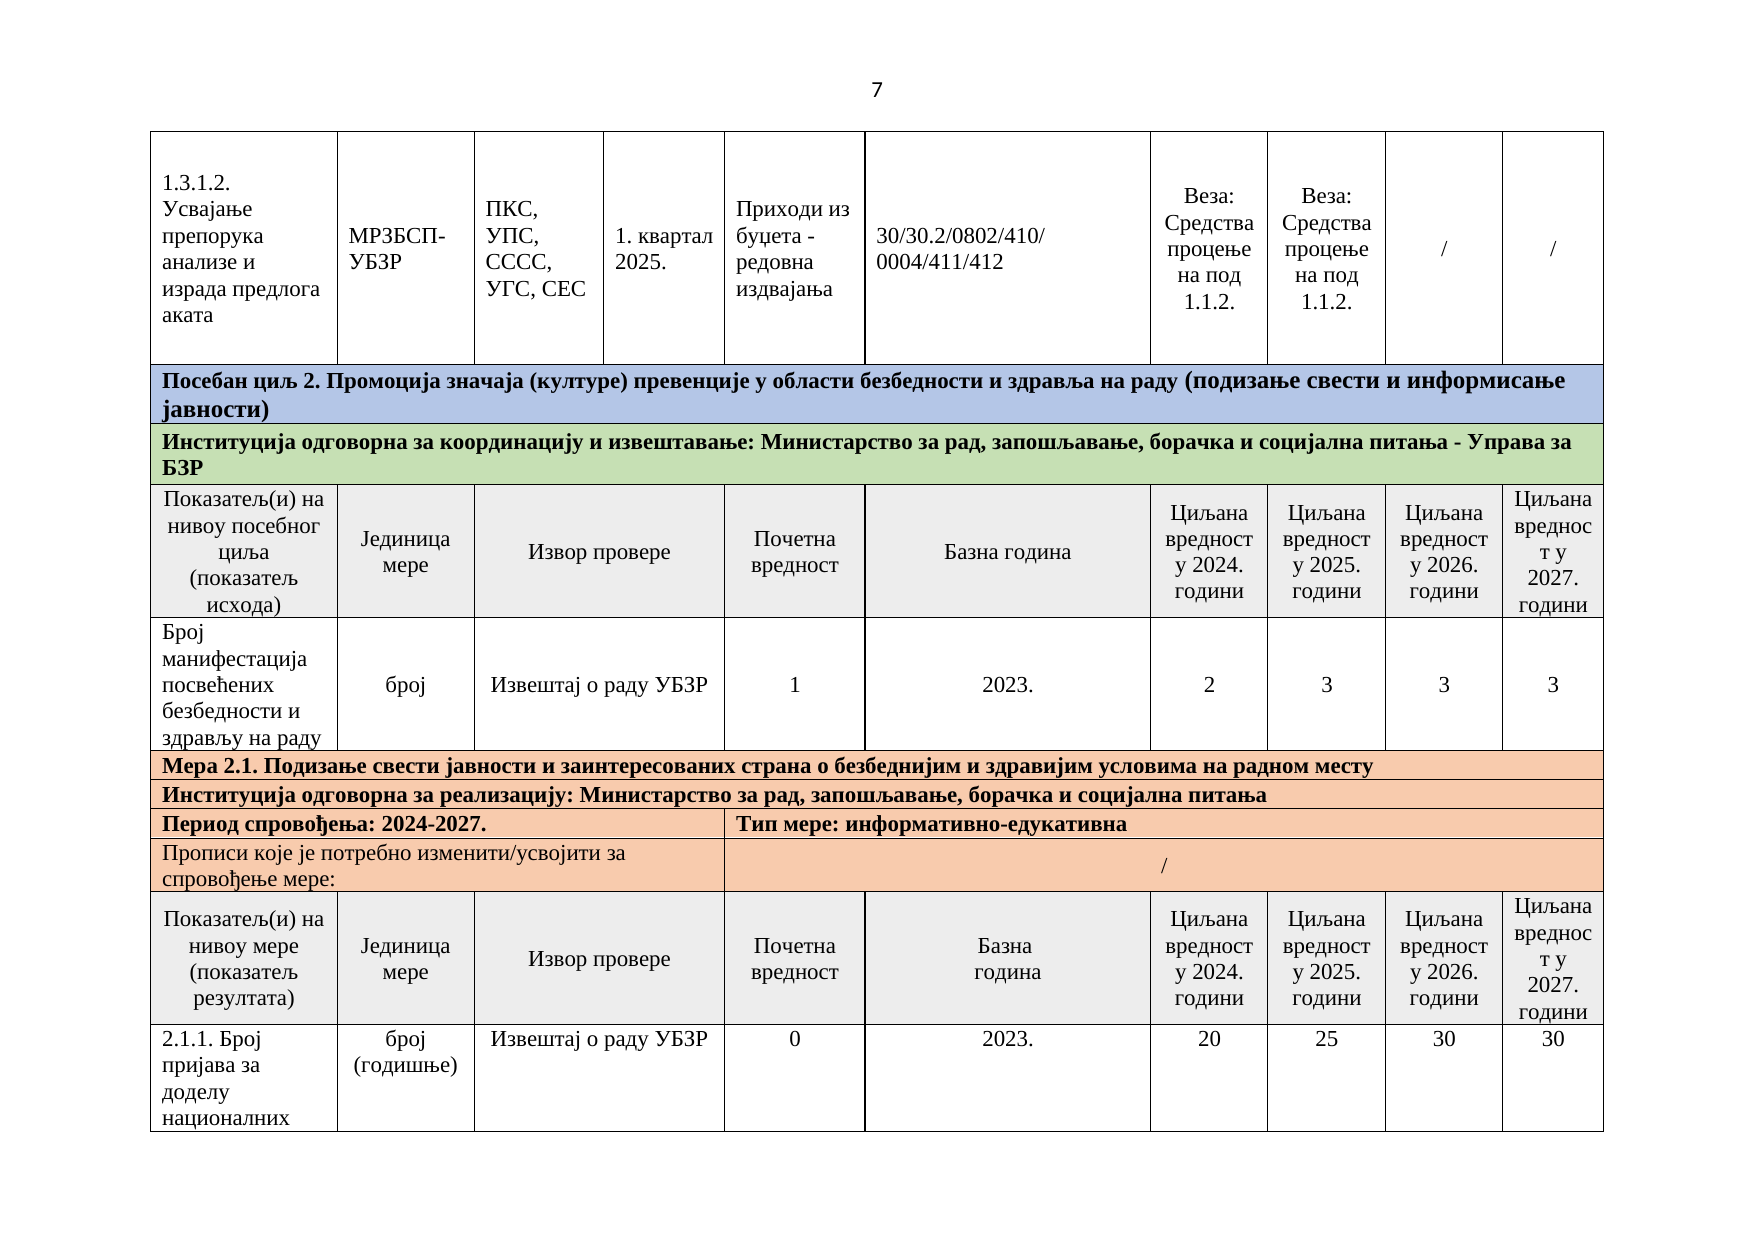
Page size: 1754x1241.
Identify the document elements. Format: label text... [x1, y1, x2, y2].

table_cell број (годишње) [338, 1025, 474, 1131]
table_cell Веза: Средства процењена под 1.1.2. [1268, 132, 1385, 364]
table_cell 2023. [866, 1025, 1150, 1131]
table_cell Мера 2.1. Подизање свести јавности и заинтересованих страна о безбеднијим и здравијим условима на радном месту [151, 751, 1603, 779]
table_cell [475, 1025, 724, 1131]
table_cell Период спровођења: 2024-2027. [151, 809, 724, 837]
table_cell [475, 132, 603, 364]
table_cell Прописи које је потребно изменити/усвојити за спровођење мере: [151, 839, 724, 891]
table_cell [151, 1025, 337, 1131]
table_cell Базна година [866, 485, 1150, 617]
table_cell / [1503, 132, 1603, 364]
table_cell 1. квартал 2025. [604, 132, 724, 364]
table_cell 2023. [866, 618, 1150, 750]
table_cell 30 [1386, 1025, 1502, 1131]
table_cell Базна година [866, 892, 1150, 1024]
table_cell 25 [1268, 1025, 1385, 1131]
table_cell Извештај о раду УБЗР [475, 618, 724, 750]
table_cell 1 [725, 618, 864, 750]
table_cell Циљана вредност у 2024. години [1151, 485, 1267, 617]
table_cell 3 [1386, 618, 1502, 750]
table_cell Циљана вредност у 2026. години [1386, 485, 1502, 617]
table_cell / [725, 839, 1603, 891]
table_cell Циљана вредност у 2026. години [1386, 892, 1502, 1024]
table_cell 1.3.1.2. Усвајање препорука анализе и израда предлога аката [151, 132, 337, 364]
table_cell Циљана вредност у 2025. години [1268, 892, 1385, 1024]
table_cell 30 [1503, 1025, 1603, 1131]
table_cell Показатељ(и) на нивоу мере (показатељ резултата) [151, 892, 337, 1024]
table_cell Веза: Средства процењена под 1.1.2. [1151, 132, 1267, 364]
table_cell МРЗБСП- УБЗР [338, 132, 474, 364]
table_cell Институција одговорна за реализацију: Министарство за рад, запошљавање, борачка и социјална питања [151, 780, 1603, 808]
table_cell 3 [1268, 618, 1385, 750]
table_cell Приходи из буџета - редовна издвајања [725, 132, 864, 364]
table_cell 3 [1503, 618, 1603, 750]
table_cell Показатељ(и) на нивоу посебног циља (показатељ исхода) [151, 485, 337, 617]
table_cell Циљана вредност у 2027. години [1503, 485, 1603, 617]
table_cell Циљана вредност у 2025. години [1268, 485, 1385, 617]
table_cell Почетна вредност [725, 485, 864, 617]
table_cell Посебан циљ 2. Промоција значаја (културе) превенције у области безбедности и здравља на раду (подизање свести и информисање јавности) [151, 365, 1603, 423]
table_cell Институција одговорна за координацију и извештавање: Министарство за рад, запошљавање, борачка и социјална питања - Управа за БЗР [151, 424, 1603, 484]
table_cell Почетна вредност [725, 892, 864, 1024]
table_cell Тип мере: информативно-едукативна [725, 809, 1603, 837]
table_cell Јединица мере [338, 485, 474, 617]
table_cell број [338, 618, 474, 750]
table_cell 0 [725, 1025, 864, 1131]
table_cell Извор провере [475, 485, 724, 617]
table_cell Циљана вредност у 2027. години [1503, 892, 1603, 1024]
table_cell Број манифестација посвећених безбедности и здрављу на раду [151, 618, 337, 750]
table_cell 30/30.2/0802/410/ 0004/411/412 [866, 132, 1150, 364]
table_cell Циљана вредност у 2024. години [1151, 892, 1267, 1024]
table_cell Извор провере [475, 892, 724, 1024]
table_cell / [1386, 132, 1502, 364]
table_cell 2 [1151, 618, 1267, 750]
table_cell 20 [1151, 1025, 1267, 1131]
table_cell Јединица мере [338, 892, 474, 1024]
